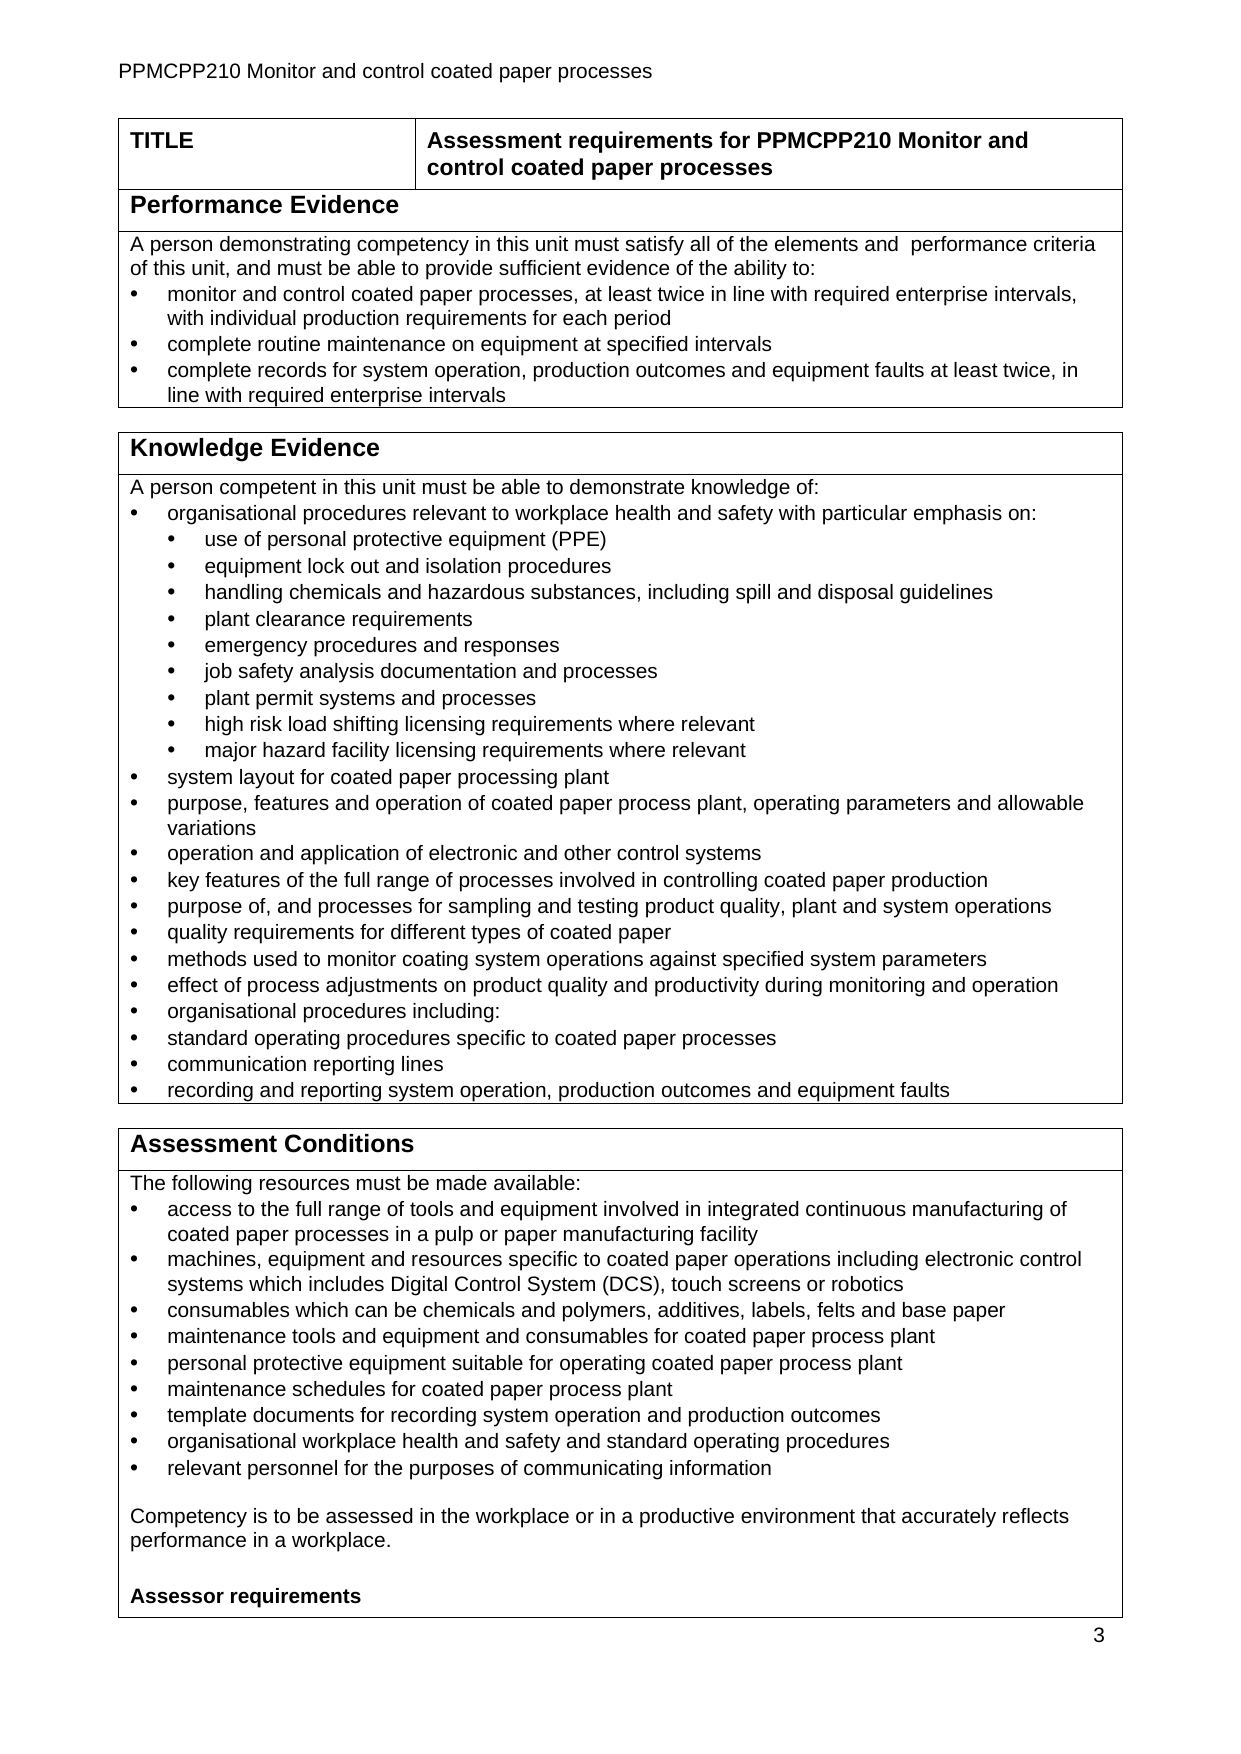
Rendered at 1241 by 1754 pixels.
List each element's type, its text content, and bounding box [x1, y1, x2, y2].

table_header Assessment Conditions [119, 1129, 1122, 1170]
table_header TITLE [119, 119, 415, 188]
table_header Assessment requirements for PPMCPP210 Monitor and control coated paper processes [416, 119, 1122, 188]
table_cell Performance Evidence [119, 190, 1122, 231]
table_cell A person competent in this unit must be able to demonstrate knowledge of: organisational procedures relevant to workplace health and safety with particular emphasis on: use of personal protective equipment (PPE) equipment lock out and isolation procedures handling chemicals and hazardous substances, including spill and disposal guidelines plant clearance requirements emergency procedures and responses job safety analysis documentation and processes plant permit systems and processes high risk load shifting licensing requirements where relevant major hazard facility licensing requirements where relevant system layout for coated paper processing plant purpose, features and operation of coated paper process plant, operating parameters and allowable variations operation and application of electronic and other control systems key features of the full range of processes involved in controlling coated paper production purpose of, and processes for sampling and testing product quality, plant and system operations quality requirements for different types of coated paper methods used to monitor coating system operations against specified system parameters effect of process adjustments on product quality and productivity during monitoring and operation organisational procedures including: standard operating procedures specific to coated paper processes communication reporting lines recording and reporting system operation, production outcomes and equipment faults [119, 475, 1122, 1103]
table_cell A person demonstrating competency in this unit must satisfy all of the elements and performance criteria of this unit, and must be able to provide sufficient evidence of the ability to: monitor and control coated paper processes, at least twice in line with required enterprise intervals, with individual production requirements for each period complete routine maintenance on equipment at specified intervals complete records for system operation, production outcomes and equipment faults at least twice, in line with required enterprise intervals [119, 232, 1122, 407]
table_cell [119, 1171, 1122, 1617]
table_header Knowledge Evidence [119, 433, 1122, 474]
